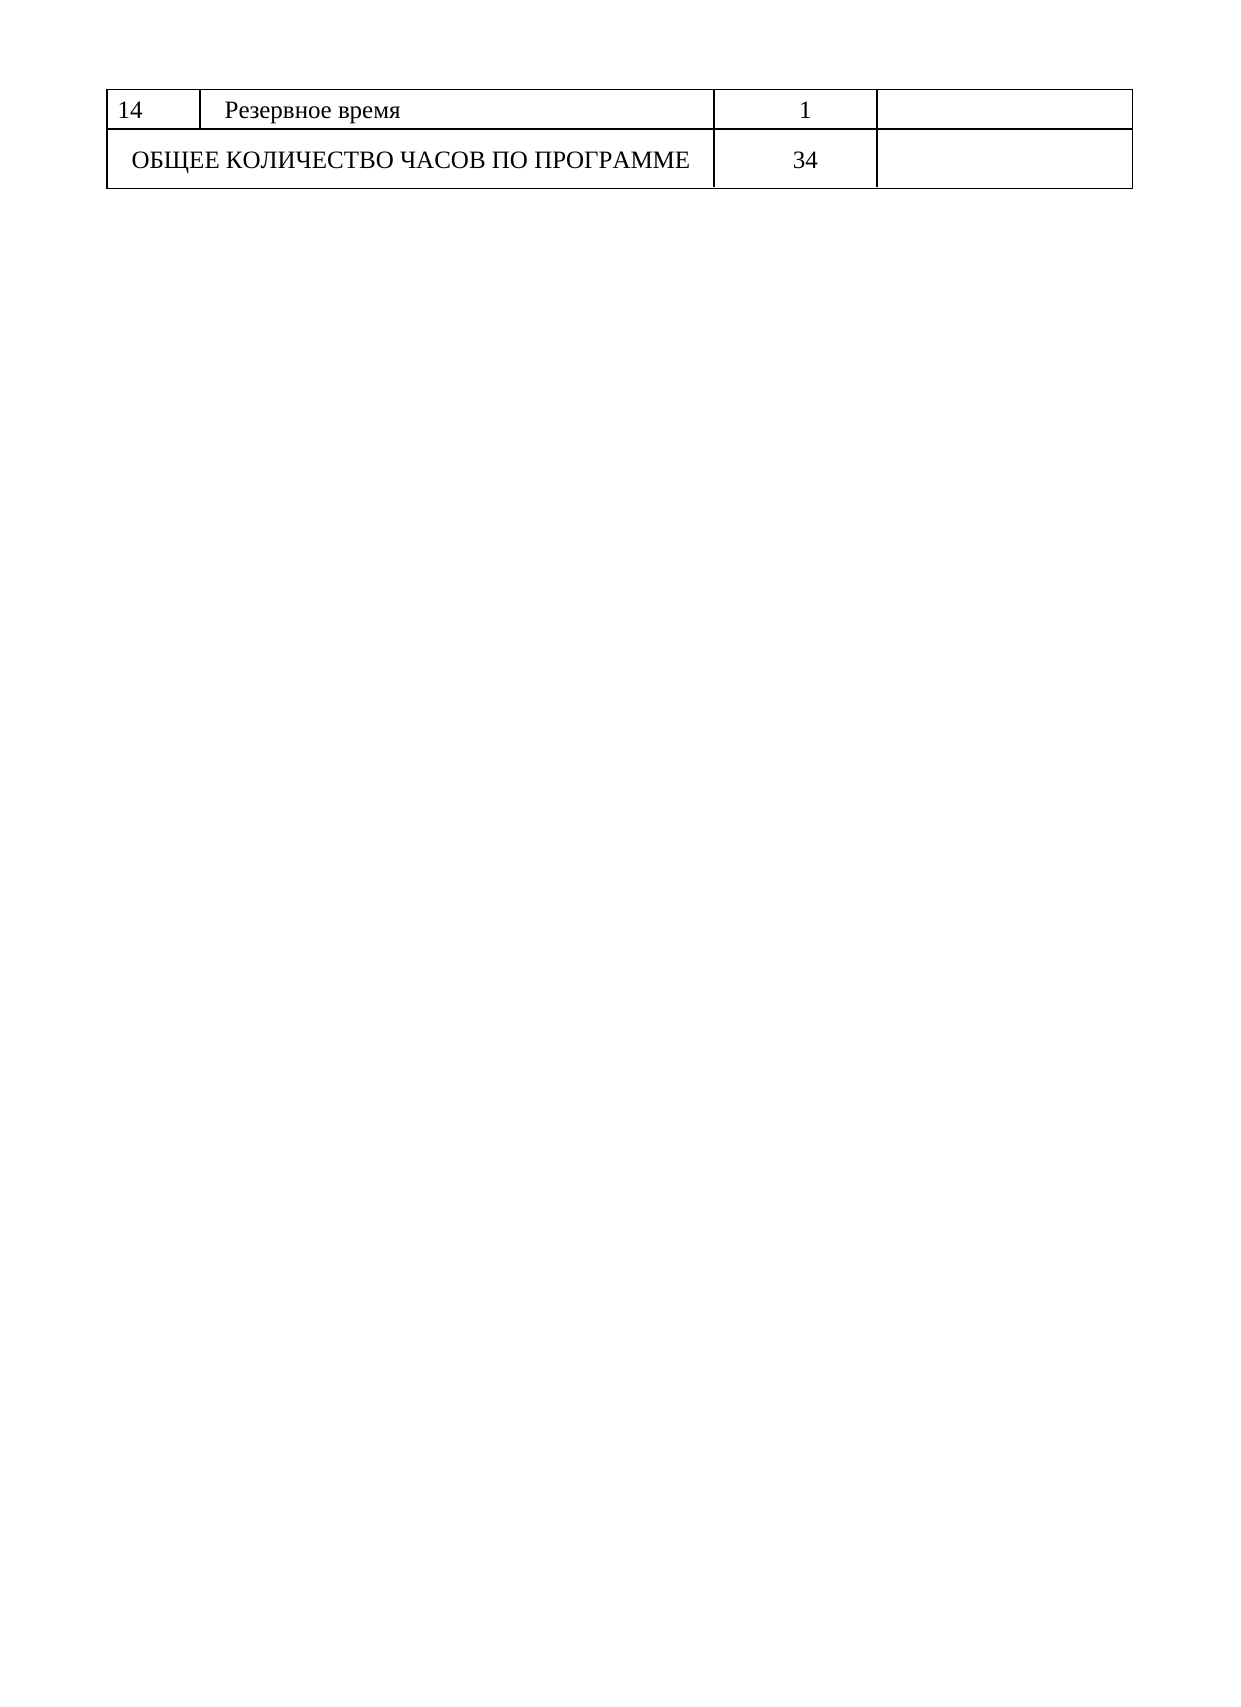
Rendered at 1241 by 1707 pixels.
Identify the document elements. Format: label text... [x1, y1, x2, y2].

table_cell 34 [715, 130, 876, 187]
table_cell 1 [715, 90, 876, 128]
table_cell [878, 90, 1132, 128]
table_cell [878, 130, 1132, 187]
table_cell 14 [108, 90, 199, 128]
table_cell ОБЩЕЕ КОЛИЧЕСТВО ЧАСОВ ПО ПРОГРАММЕ [108, 130, 713, 187]
table_cell Резервное время [201, 90, 713, 128]
